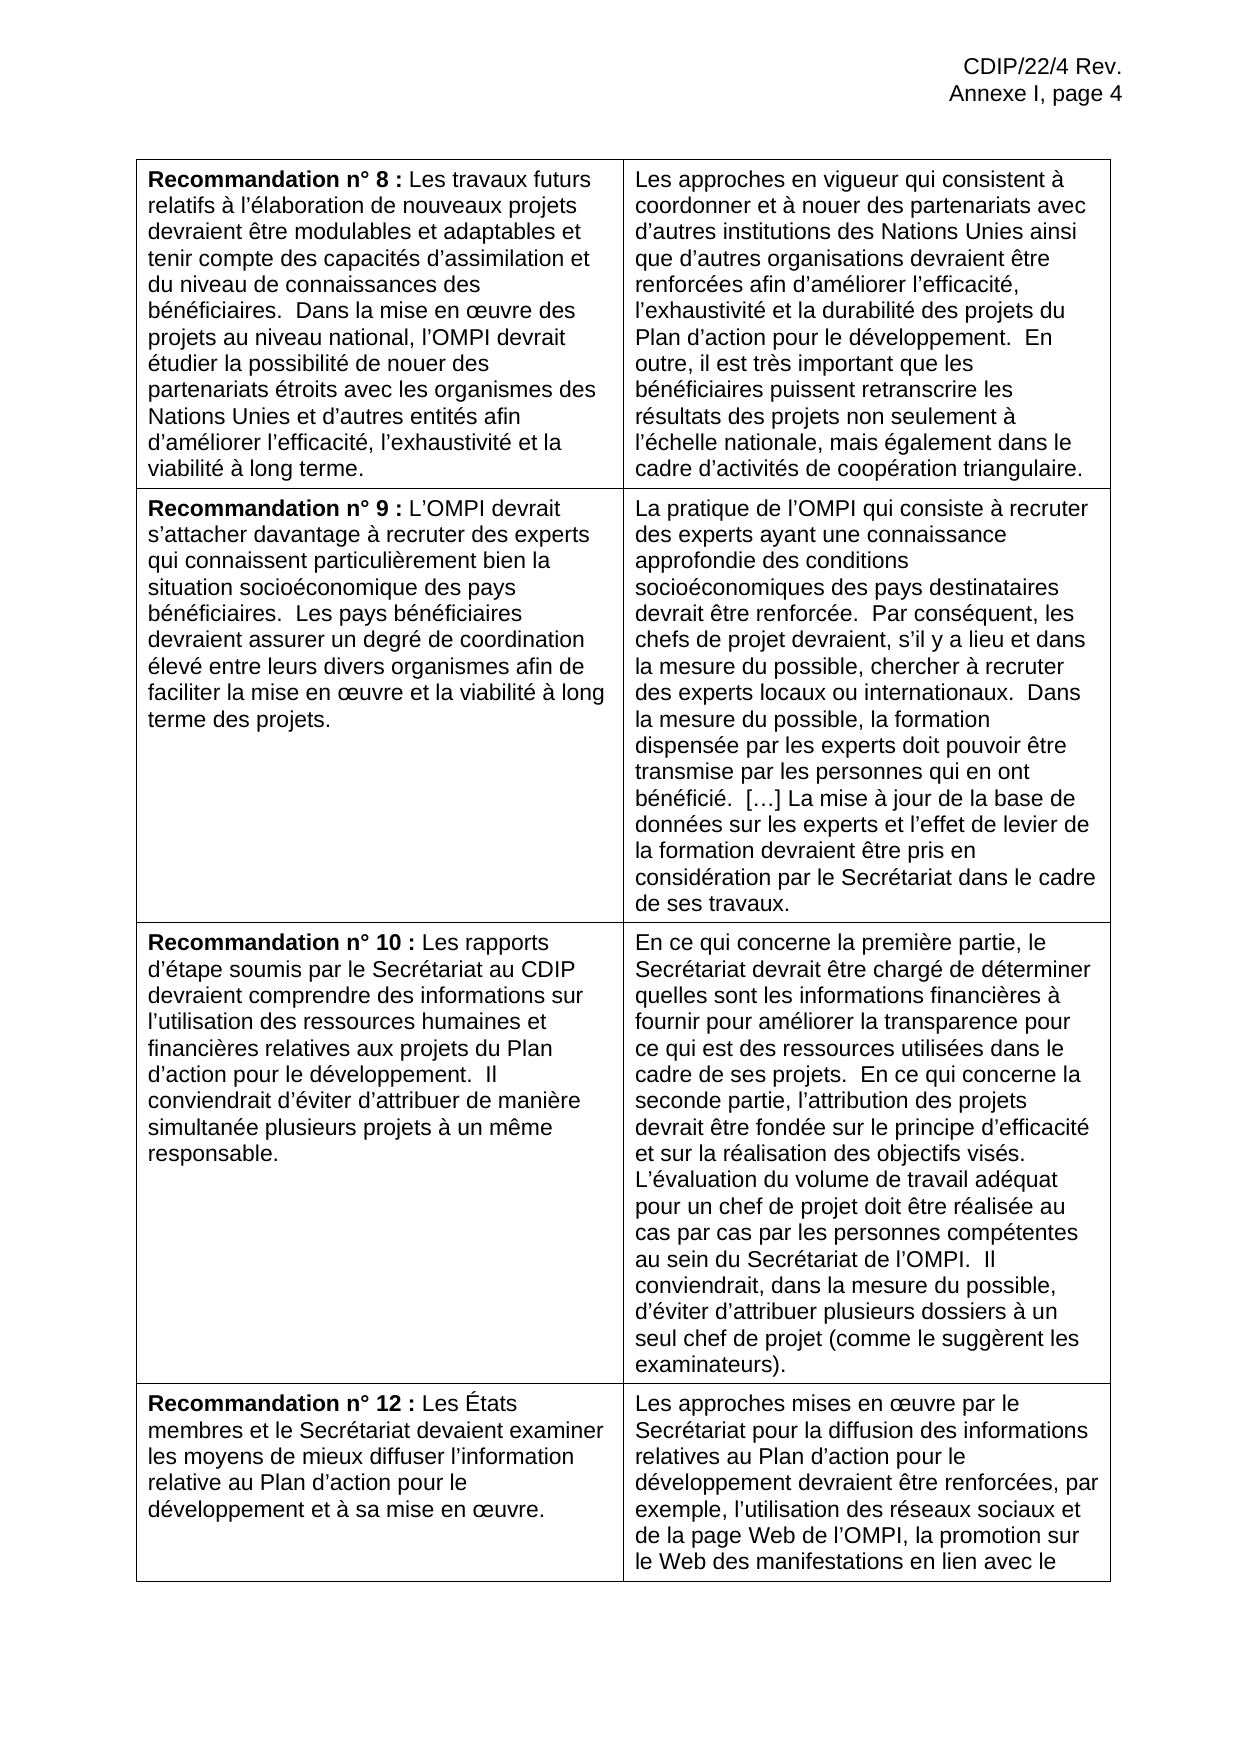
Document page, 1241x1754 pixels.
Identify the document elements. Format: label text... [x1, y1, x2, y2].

table_cell Recommandation n° 10 : Les rapports d’étape soumis par le Secrétariat au CDIP devraient comprendre des informations sur l’utilisation des ressources humaines et financières relatives aux projets du Plan d’action pour le développement. Il conviendrait d’éviter d’attribuer de manière simultanée plusieurs projets à un même responsable. [137, 923, 623, 1383]
table_header Les approches en vigueur qui consistent à coordonner et à nouer des partenariats avec d’autres institutions des Nations Unies ainsi que d’autres organisations devraient être renforcées afin d’améliorer l’efficacité, l’exhaustivité et la durabilité des projets du Plan d’action pour le développement. En outre, il est très important que les bénéficiaires puissent retranscrire les résultats des projets non seulement à l’échelle nationale, mais également dans le cadre d’activités de coopération triangulaire. [624, 160, 1110, 488]
table_cell La pratique de l’OMPI qui consiste à recruter des experts ayant une connaissance approfondie des conditions socioéconomiques des pays destinataires devrait être renforcée. Par conséquent, les chefs de projet devraient, s’il y a lieu et dans la mesure du possible, chercher à recruter des experts locaux ou internationaux. Dans la mesure du possible, la formation dispensée par les experts doit pouvoir être transmise par les personnes qui en ont bénéficié. […] La mise à jour de la base de données sur les experts et l’effet de levier de la formation devraient être pris en considération par le Secrétariat dans le cadre de ses travaux. [624, 489, 1110, 922]
table_cell En ce qui concerne la première partie, le Secrétariat devrait être chargé de déterminer quelles sont les informations financières à fournir pour améliorer la transparence pour ce qui est des ressources utilisées dans le cadre de ses projets. En ce qui concerne la seconde partie, l’attribution des projets devrait être fondée sur le principe d’efficacité et sur la réalisation des objectifs visés. L’évaluation du volume de travail adéquat pour un chef de projet doit être réalisée au cas par cas par les personnes compétentes au sein du Secrétariat de l’OMPI. Il conviendrait, dans la mesure du possible, d’éviter d’attribuer plusieurs dossiers à un seul chef de projet (comme le suggèrent les examinateurs). [624, 923, 1110, 1383]
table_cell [624, 1384, 1110, 1581]
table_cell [137, 1384, 623, 1581]
table_cell Recommandation n° 9 : L’OMPI devrait s’attacher davantage à recruter des experts qui connaissent particulièrement bien la situation socioéconomique des pays bénéficiaires. Les pays bénéficiaires devraient assurer un degré de coordination élevé entre leurs divers organismes afin de faciliter la mise en œuvre et la viabilité à long terme des projets. [137, 489, 623, 922]
table_header Recommandation n° 8 : Les travaux futurs relatifs à l’élaboration de nouveaux projets devraient être modulables et adaptables et tenir compte des capacités d’assimilation et du niveau de connaissances des bénéficiaires. Dans la mise en œuvre des projets au niveau national, l’OMPI devrait étudier la possibilité de nouer des partenariats étroits avec les organismes des Nations Unies et d’autres entités afin d’améliorer l’efficacité, l’exhaustivité et la viabilité à long terme. [137, 160, 623, 488]
